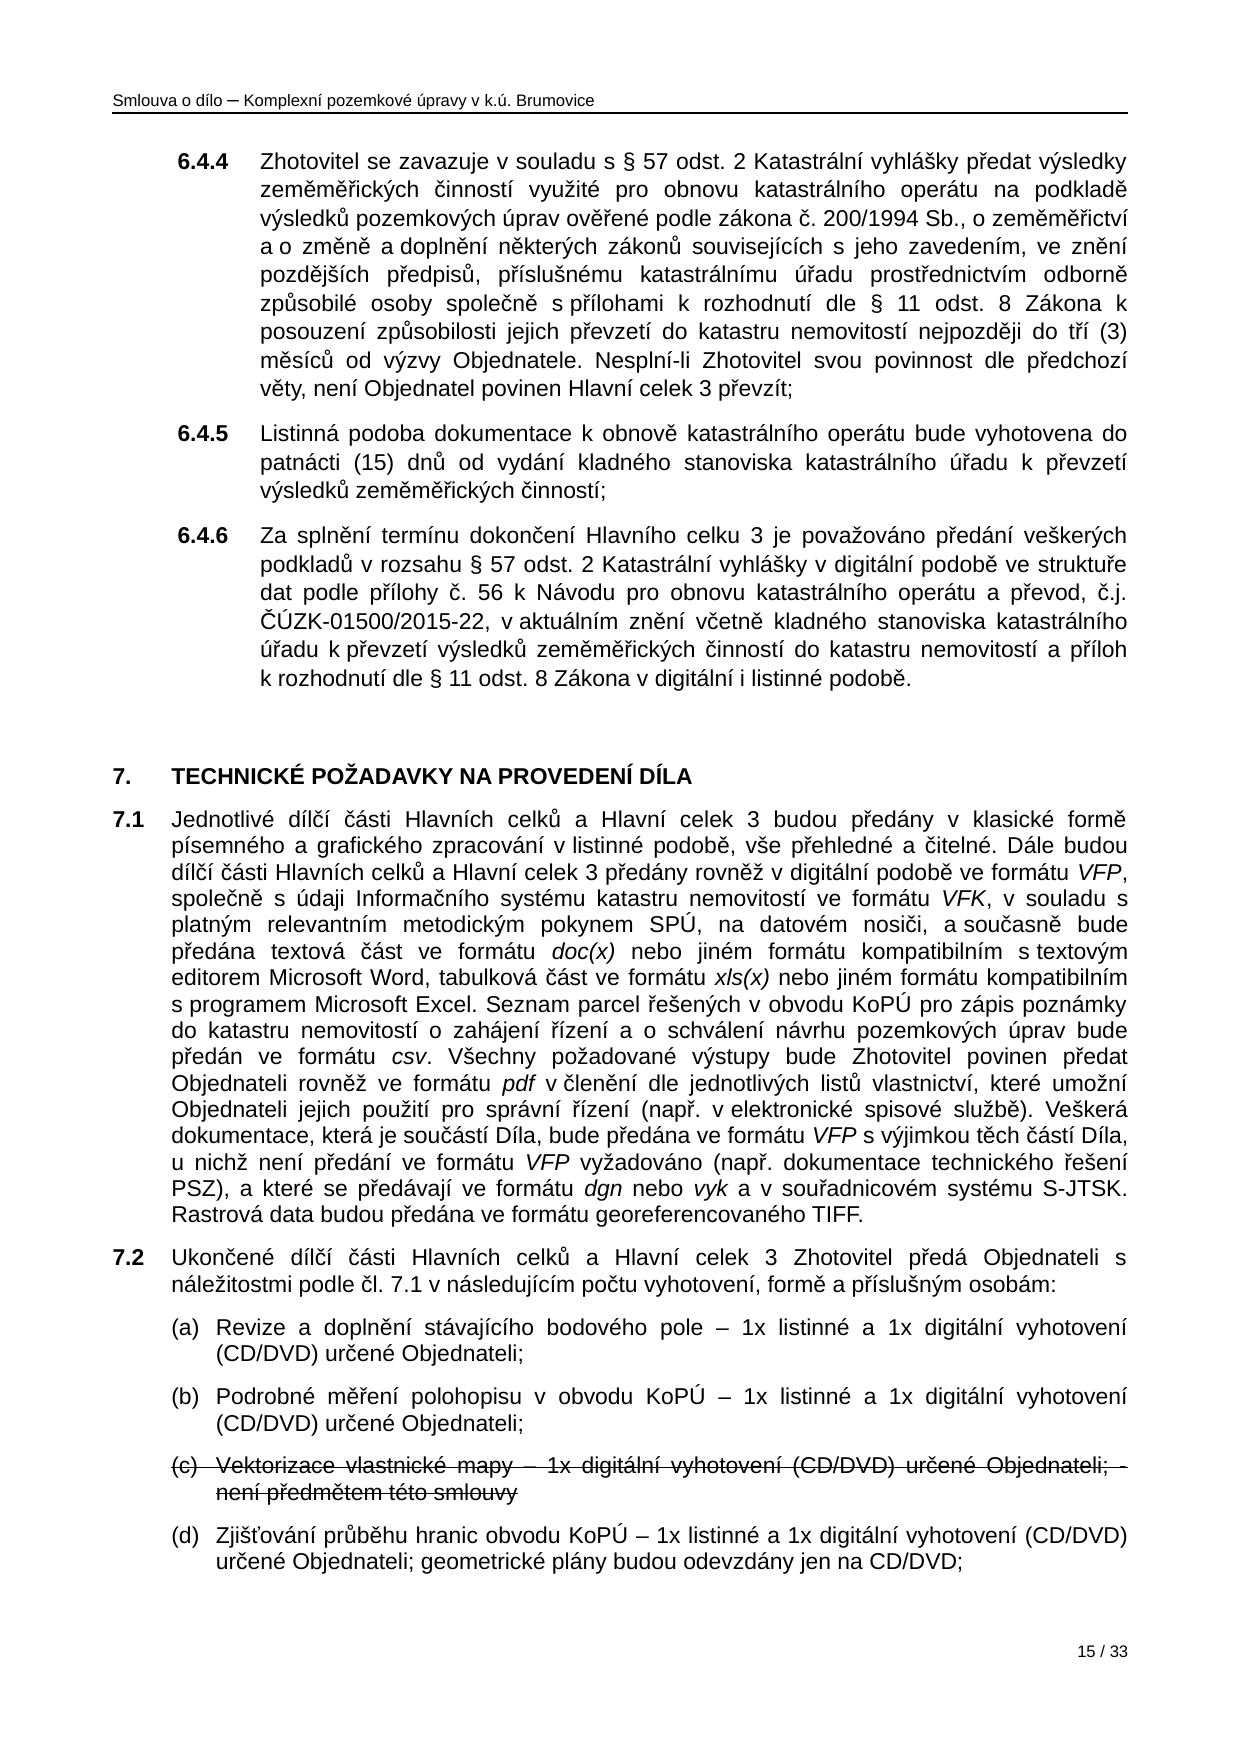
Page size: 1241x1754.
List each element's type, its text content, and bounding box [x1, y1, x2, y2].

text Listinná podoba dokumentace k obnově katastrálního operátu bude vyhotovena do patnácti (15) dnů od vydání kladného stanoviska katastrálního úřadu k převzetí výsledků zeměměřických činností; [177, 420, 1128, 503]
list Vektorizace vlastnické mapy – 1x digitální vyhotovení (CD/DVD) určené Objednateli; - není předmětem této smlouvy [171, 1468, 1128, 1505]
text Za splnění termínu dokončení Hlavního celku 3 je považováno předání veškerých podkladů v rozsahu § 57 odst. 2 Katastrální vyhlášky v digitální podobě ve struktuře dat podle přílohy č. 56 k Návodu pro obnovu katastrálního operátu a převod, č.j. ČÚZK-01500/2015-22, v aktuálním znění včetně kladného stanoviska katastrálního úřadu k převzetí výsledků zeměměřických činností do katastru nemovitostí a příloh k rozhodnutí dle § 11 odst. 8 Zákona v digitální i listinné podobě. [177, 522, 1128, 691]
text Zhotovitel se zavazuje v souladu s § 57 odst. 2 Katastrální vyhlášky předat výsledky zeměměřických činností využité pro obnovu katastrálního operátu na podkladě výsledků pozemkových úprav ověřené podle zákona č. 200/1994 Sb., o zeměměřictví a o změně a doplnění některých zákonů souvisejících s jeho zavedením, ve znění pozdějších předpisů, příslušnému katastrálnímu úřadu prostřednictvím odborně způsobilé osoby společně s přílohami k rozhodnutí dle § 11 odst. 8 Zákona k posouzení způsobilosti jejich převzetí do katastru nemovitostí nejpozději do tří (3) měsíců od výzvy Objednatele. Nesplní-li Zhotovitel svou povinnost dle předchozí věty, není Objednatel povinen Hlavní celek 3 převzít; [177, 148, 1128, 402]
text Technické požadavky na provedení díla [112, 763, 1128, 789]
list Revize a doplnění stávajícího bodového pole – 1x listinné a 1x digitální vyhotovení (CD/DVD) určené Objednateli; [171, 1314, 1128, 1366]
list Zjišťování průběhu hranic obvodu KoPÚ – 1x listinné a 1x digitální vyhotovení (CD/DVD) určené Objednateli; geometrické plány budou odevzdány jen na CD/DVD; [171, 1522, 1128, 1574]
list Podrobné měření polohopisu v obvodu KoPÚ – 1x listinné a 1x digitální vyhotovení (CD/DVD) určené Objednateli; [171, 1383, 1128, 1436]
text Jednotlivé dílčí části Hlavních celků a Hlavní celek 3 budou předány v klasické formě písemného a grafického zpracování v listinné podobě, vše přehledné a čitelné. Dále budou dílčí části Hlavních celků a Hlavní celek 3 předány rovněž v digitální podobě ve formátu VFP, společně s údaji Informačního systému katastru nemovitostí ve formátu VFK, v souladu s platným relevantním metodickým pokynem SPÚ, na datovém nosiči, a současně bude předána textová část ve formátu doc(x) nebo jiném formátu kompatibilním s textovým editorem Microsoft Word, tabulková část ve formátu xls(x) nebo jiném formátu kompatibilním s programem Microsoft Excel. Seznam parcel řešených v obvodu KoPÚ pro zápis poznámky do katastru nemovitostí o zahájení řízení a o schválení návrhu pozemkových úprav bude předán ve formátu csv. Všechny požadované výstupy bude Zhotovitel povinen předat Objednateli rovněž ve formátu pdf v členění dle jednotlivých listů vlastnictví, které umožní Objednateli jejich použití pro správní řízení (např. v elektronické spisové službě). Veškerá dokumentace, která je součástí Díla, bude předána ve formátu VFP s výjimkou těch částí Díla, u nichž není předání ve formátu VFP vyžadováno (např. dokumentace technického řešení PSZ), a které se předávají ve formátu dgn nebo vyk a v souřadnicovém systému S-JTSK. Rastrová data budou předána ve formátu georeferencovaného TIFF. [112, 806, 1128, 1228]
list Vektorizace vlastnické mapy – 1x digitální vyhotovení (CD/DVD) určené Objednateli; - není předmětem této smlouvy [171, 1452, 1128, 1467]
text Ukončené dílčí části Hlavních celků a Hlavní celek 3 Zhotovitel předá Objednateli s náležitostmi podle čl. 7.1 v následujícím počtu vyhotovení, formě a příslušným osobám: [112, 1244, 1128, 1297]
